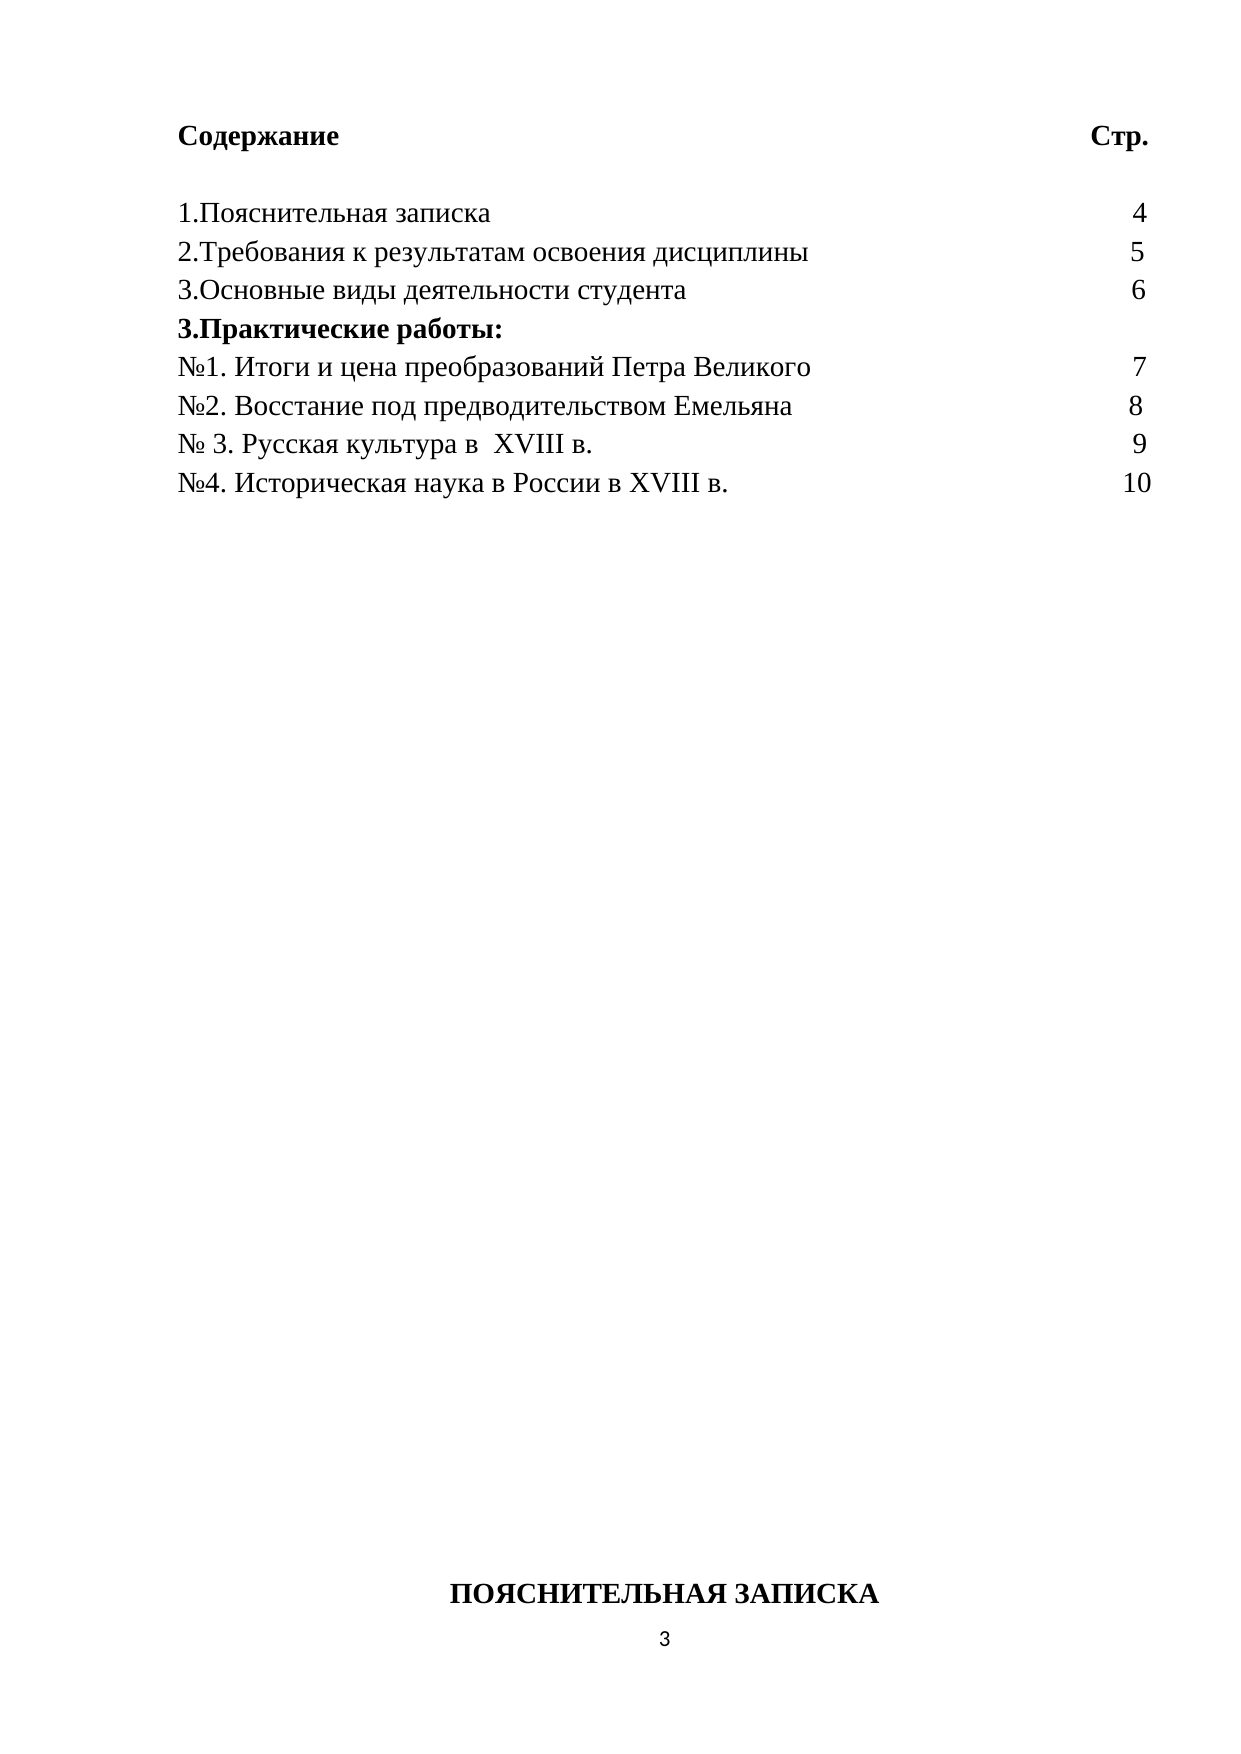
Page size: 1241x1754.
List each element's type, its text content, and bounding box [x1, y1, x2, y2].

text 2.Требования к результатам освоения дисциплины 5 [177, 234, 1152, 267]
text 3.Основные виды деятельности студента 6 [177, 272, 1152, 306]
text Содержание Стр. [177, 118, 1152, 152]
text №2. Восстание под предводительством Емельяна 8 № 3. Русская культура в XVIII в. 9 №4. Историческая наука в России в XVIII в. 10 [177, 388, 1152, 498]
text 1.Пояснительная записка 4 [177, 195, 1152, 229]
text №1. Итоги и цена преобразований Петра Великого 7 [177, 349, 1152, 383]
text ПОЯСНИТЕЛЬНАЯ ЗАПИСКА [177, 1576, 1152, 1610]
text 3.Практические работы: [177, 311, 1152, 344]
